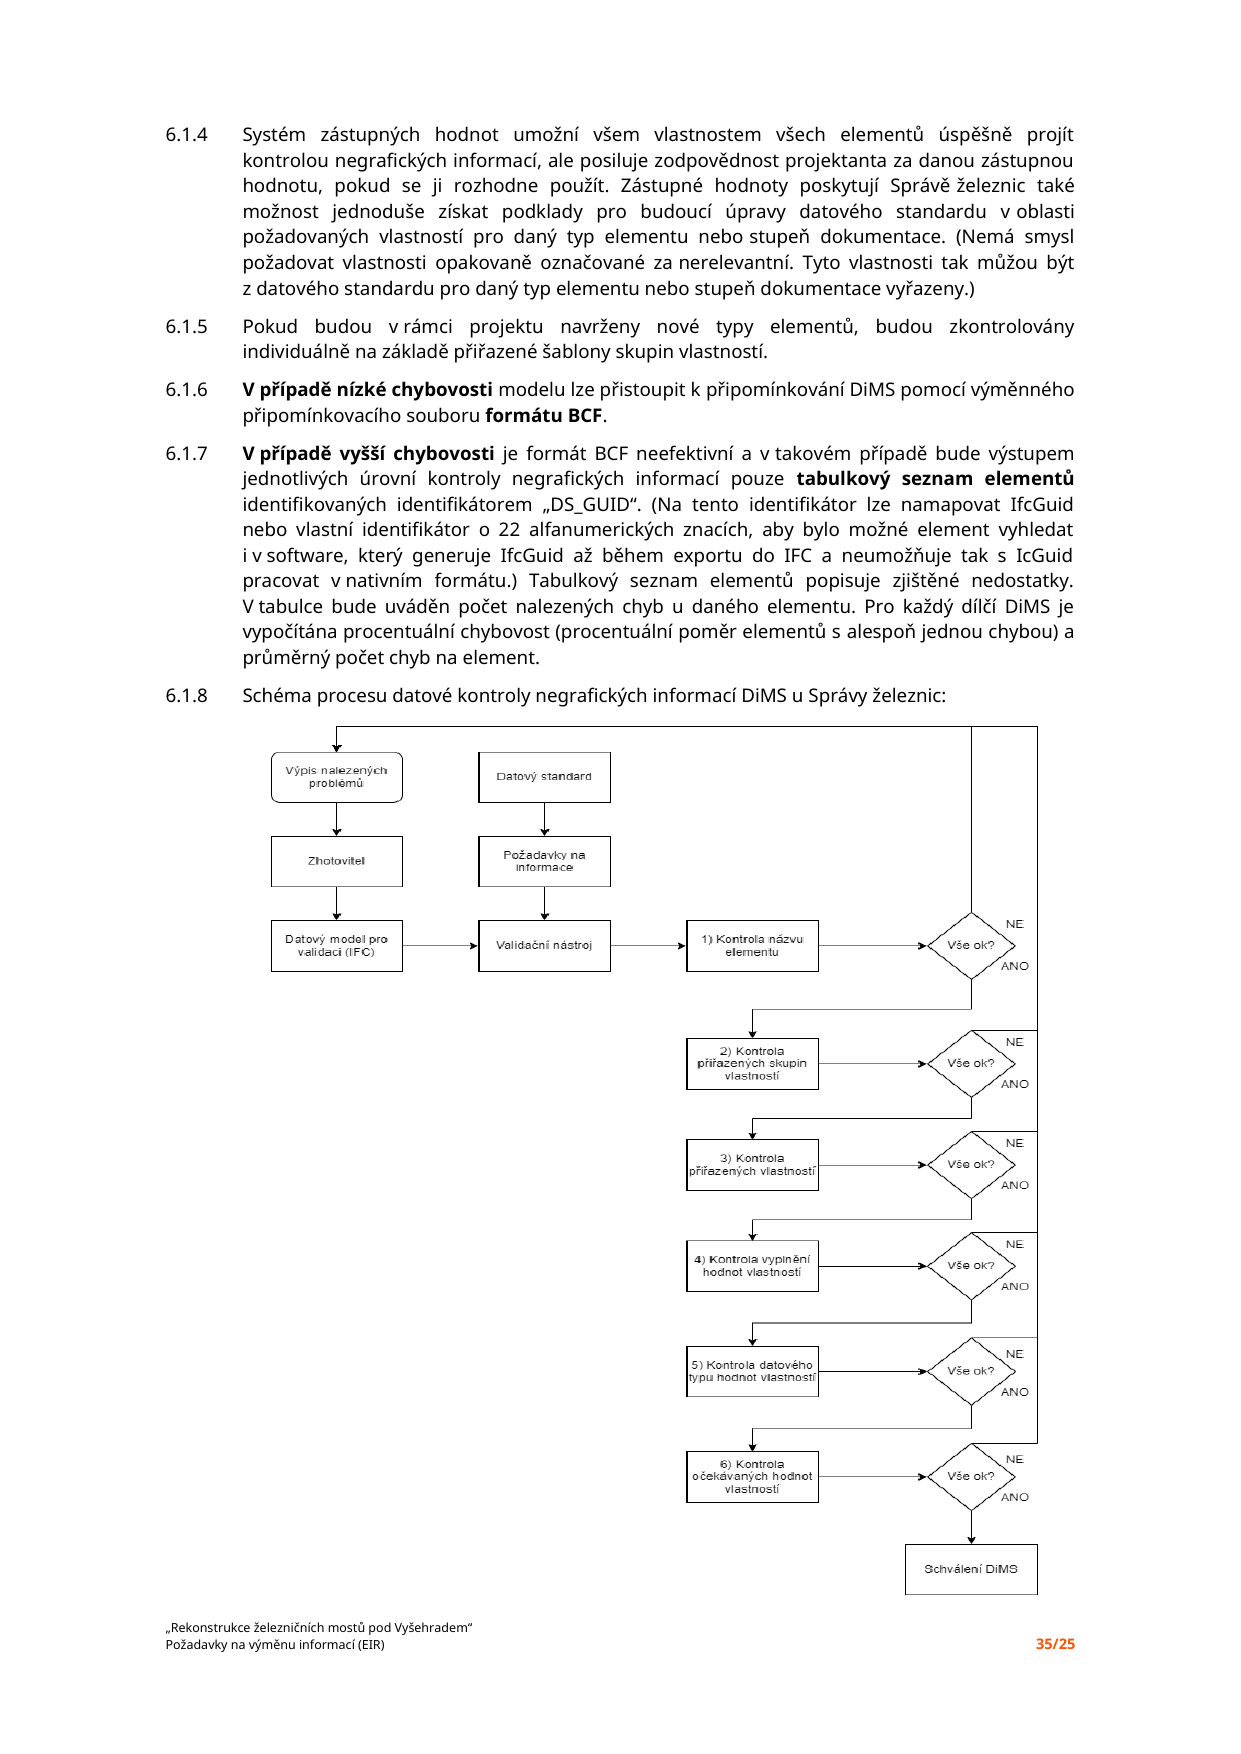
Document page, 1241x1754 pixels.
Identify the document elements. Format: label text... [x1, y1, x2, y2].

text V případě vyšší chybovosti je formát BCF neefektivní a v takovém případě bude výstupem jednotlivých úrovní kontroly negrafických informací pouze tabulkový seznam elementů identifikovaných identifikátorem „DS_GUID“. (Na tento identifikátor lze namapovat IfcGuid nebo vlastní identifikátor o 22 alfanumerických znacích, aby bylo možné element vyhledat i v software, který generuje IfcGuid až během exportu do IFC a neumožňuje tak s IcGuid pracovat v nativním formátu.) Tabulkový seznam elementů popisuje zjištěné nedostatky. V tabulce bude uváděn počet nalezených chyb u daného elementu. Pro každý dílčí DiMS je vypočítána procentuální chybovost (procentuální poměr elementů s alespoň jednou chybou) a průměrný počet chyb na element. [165, 440, 1075, 670]
picture [271, 720, 1047, 1595]
text Schéma procesu datové kontroly negrafických informací DiMS u Správy železnic: [165, 682, 1075, 708]
text V případě nízké chybovosti modelu lze přistoupit k připomínkování DiMS pomocí výměnného připomínkovacího souboru formátu BCF. [165, 376, 1075, 427]
text Pokud budou v rámci projektu navrženy nové typy elementů, budou zkontrolovány individuálně na základě přiřazené šablony skupin vlastností. [165, 313, 1075, 364]
text Systém zástupných hodnot umožní všem vlastnostem všech elementů úspěšně projít kontrolou negrafických informací, ale posiluje zodpovědnost projektanta za danou zástupnou hodnotu, pokud se ji rozhodne použít. Zástupné hodnoty poskytují Správě železnic také možnost jednoduše získat podklady pro budoucí úpravy datového standardu v oblasti požadovaných vlastností pro daný typ elementu nebo stupeň dokumentace. (Nemá smysl požadovat vlastnosti opakovaně označované za nerelevantní. Tyto vlastnosti tak můžou být z datového standardu pro daný typ elementu nebo stupeň dokumentace vyřazeny.) [165, 122, 1075, 300]
